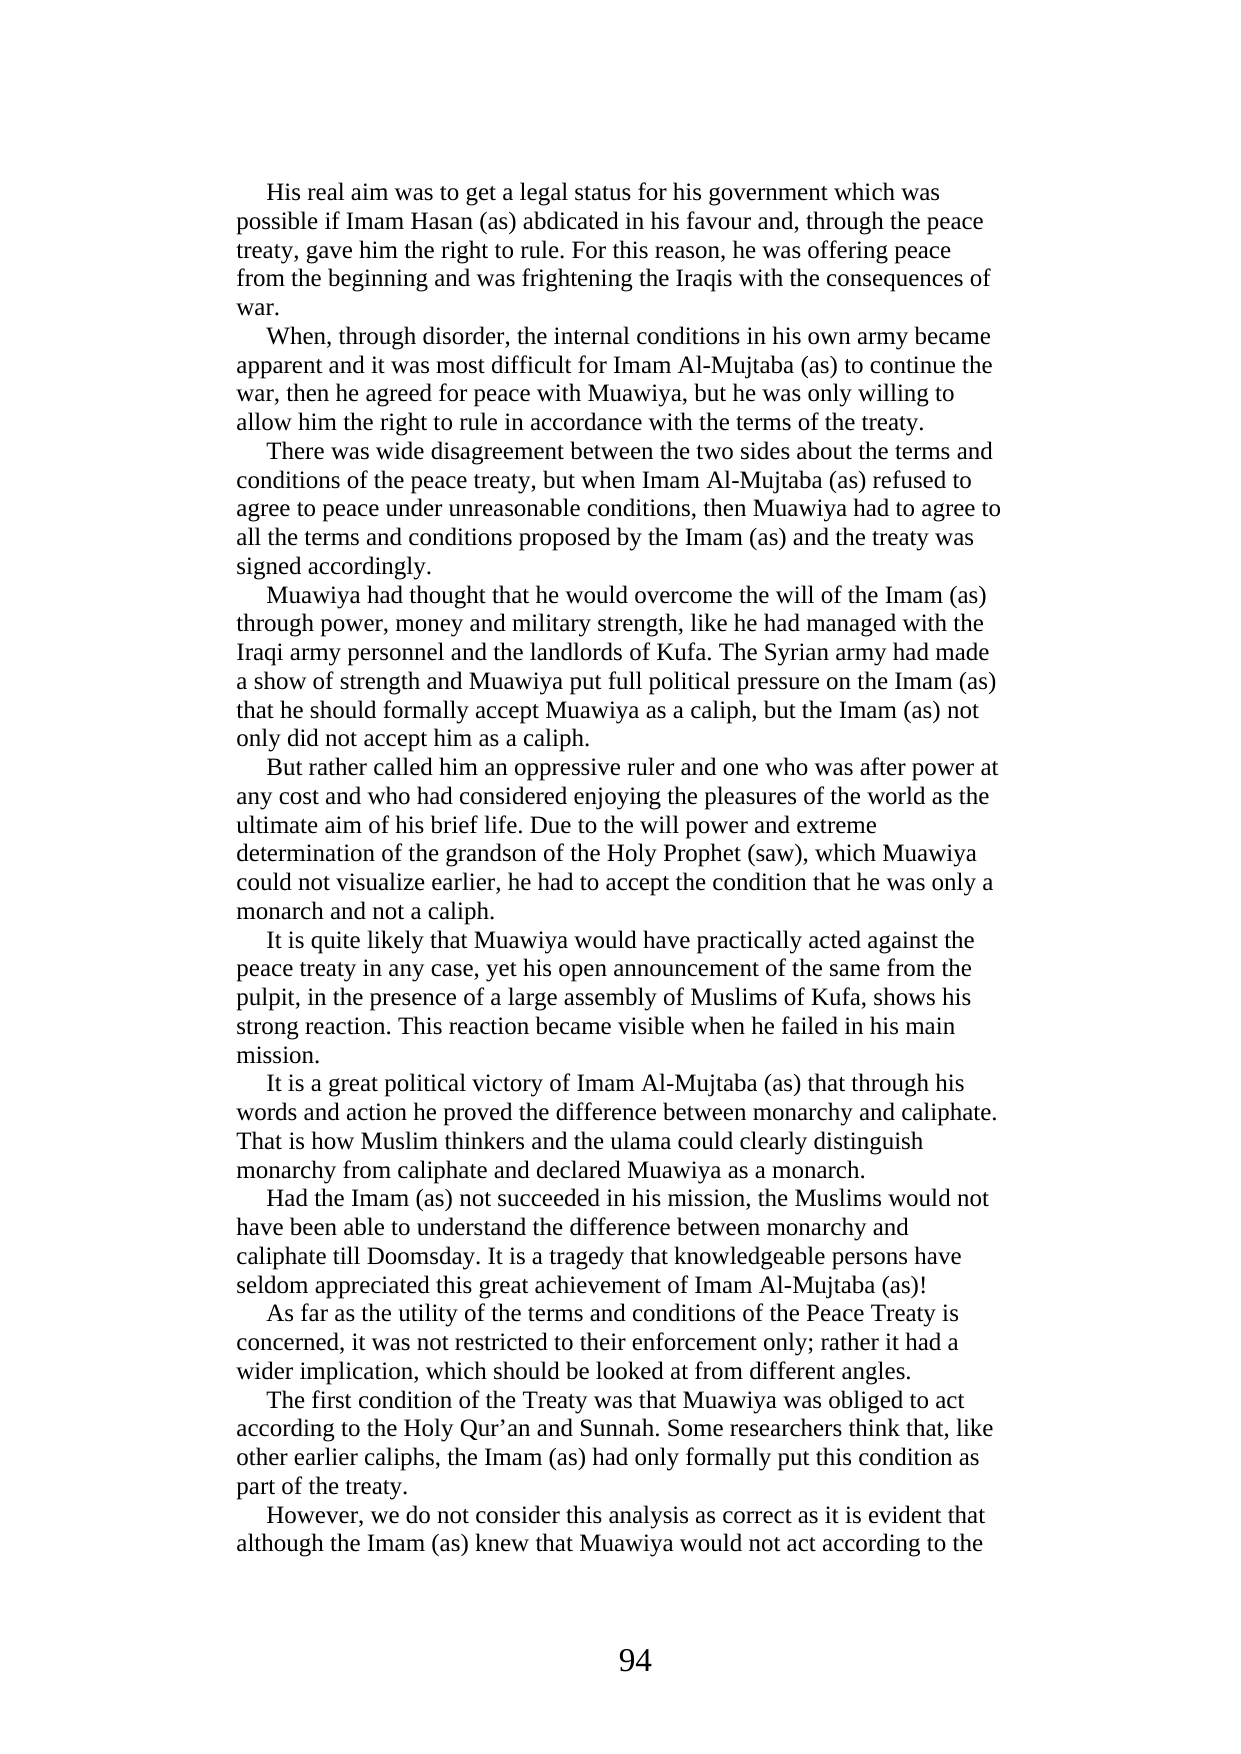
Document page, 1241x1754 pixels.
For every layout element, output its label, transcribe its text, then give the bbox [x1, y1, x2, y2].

text When, through disorder, the internal conditions in his own army became apparent and it was most difficult for Imam Al-Mujtaba (as) to continue the war, then he agreed for peace with Muawiya, but he was only willing to allow him the right to rule in accordance with the terms of the treaty. [236, 321, 1004, 436]
text His real aim was to get a legal status for his government which was possible if Imam Hasan (as) abdicated in his favour and, through the peace treaty, gave him the right to rule. For this reason, he was offering peace from the beginning and was frightening the Iraqis with the consequences of war. [236, 177, 1004, 321]
text But rather called him an oppressive ruler and one who was after power at any cost and who had considered enjoying the pleasures of the world as the ultimate aim of his brief life. Due to the will power and extreme determination of the grandson of the Holy Prophet (saw), which Muawiya could not visualize earlier, he had to accept the condition that he was only a monarch and not a caliph. [236, 752, 1004, 925]
text There was wide disagreement between the two sides about the terms and conditions of the peace treaty, but when Imam Al-Mujtaba (as) refused to agree to peace under unreasonable conditions, then Muawiya had to agree to all the terms and conditions proposed by the Imam (as) and the treaty was signed accordingly. [236, 436, 1004, 580]
text The first condition of the Treaty was that Muawiya was obliged to act according to the Holy Qur’an and Sunnah. Some researchers think that, like other earlier caliphs, the Imam (as) had only formally put this condition as part of the treaty. [236, 1385, 1004, 1500]
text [236, 1500, 1004, 1557]
text Had the Imam (as) not succeeded in his mission, the Muslims would not have been able to understand the difference between monarchy and caliphate till Doomsday. It is a tragedy that knowledgeable persons have seldom appreciated this great achievement of Imam Al-Mujtaba (as)! [236, 1183, 1004, 1298]
text As far as the utility of the terms and conditions of the Peace Treaty is concerned, it was not restricted to their enforcement only; rather it had a wider implication, which should be looked at from different angles. [236, 1298, 1004, 1385]
text It is a great political victory of Imam Al-Mujtaba (as) that through his words and action he proved the difference between monarchy and caliphate. That is how Muslim thinkers and the ulama could clearly distinguish monarchy from caliphate and declared Muawiya as a monarch. [236, 1068, 1004, 1183]
text Muawiya had thought that he would overcome the will of the Imam (as) through power, money and military strength, like he had managed with the Iraqi army personnel and the landlords of Kufa. The Syrian army had made a show of strength and Muawiya put full political pressure on the Imam (as) that he should formally accept Muawiya as a caliph, but the Imam (as) not only did not accept him as a caliph. [236, 580, 1004, 752]
text It is quite likely that Muawiya would have practically acted against the peace treaty in any case, yet his open announcement of the same from the pulpit, in the presence of a large assembly of Muslims of Kufa, shows his strong reaction. This reaction became visible when he failed in his main mission. [236, 925, 1004, 1068]
